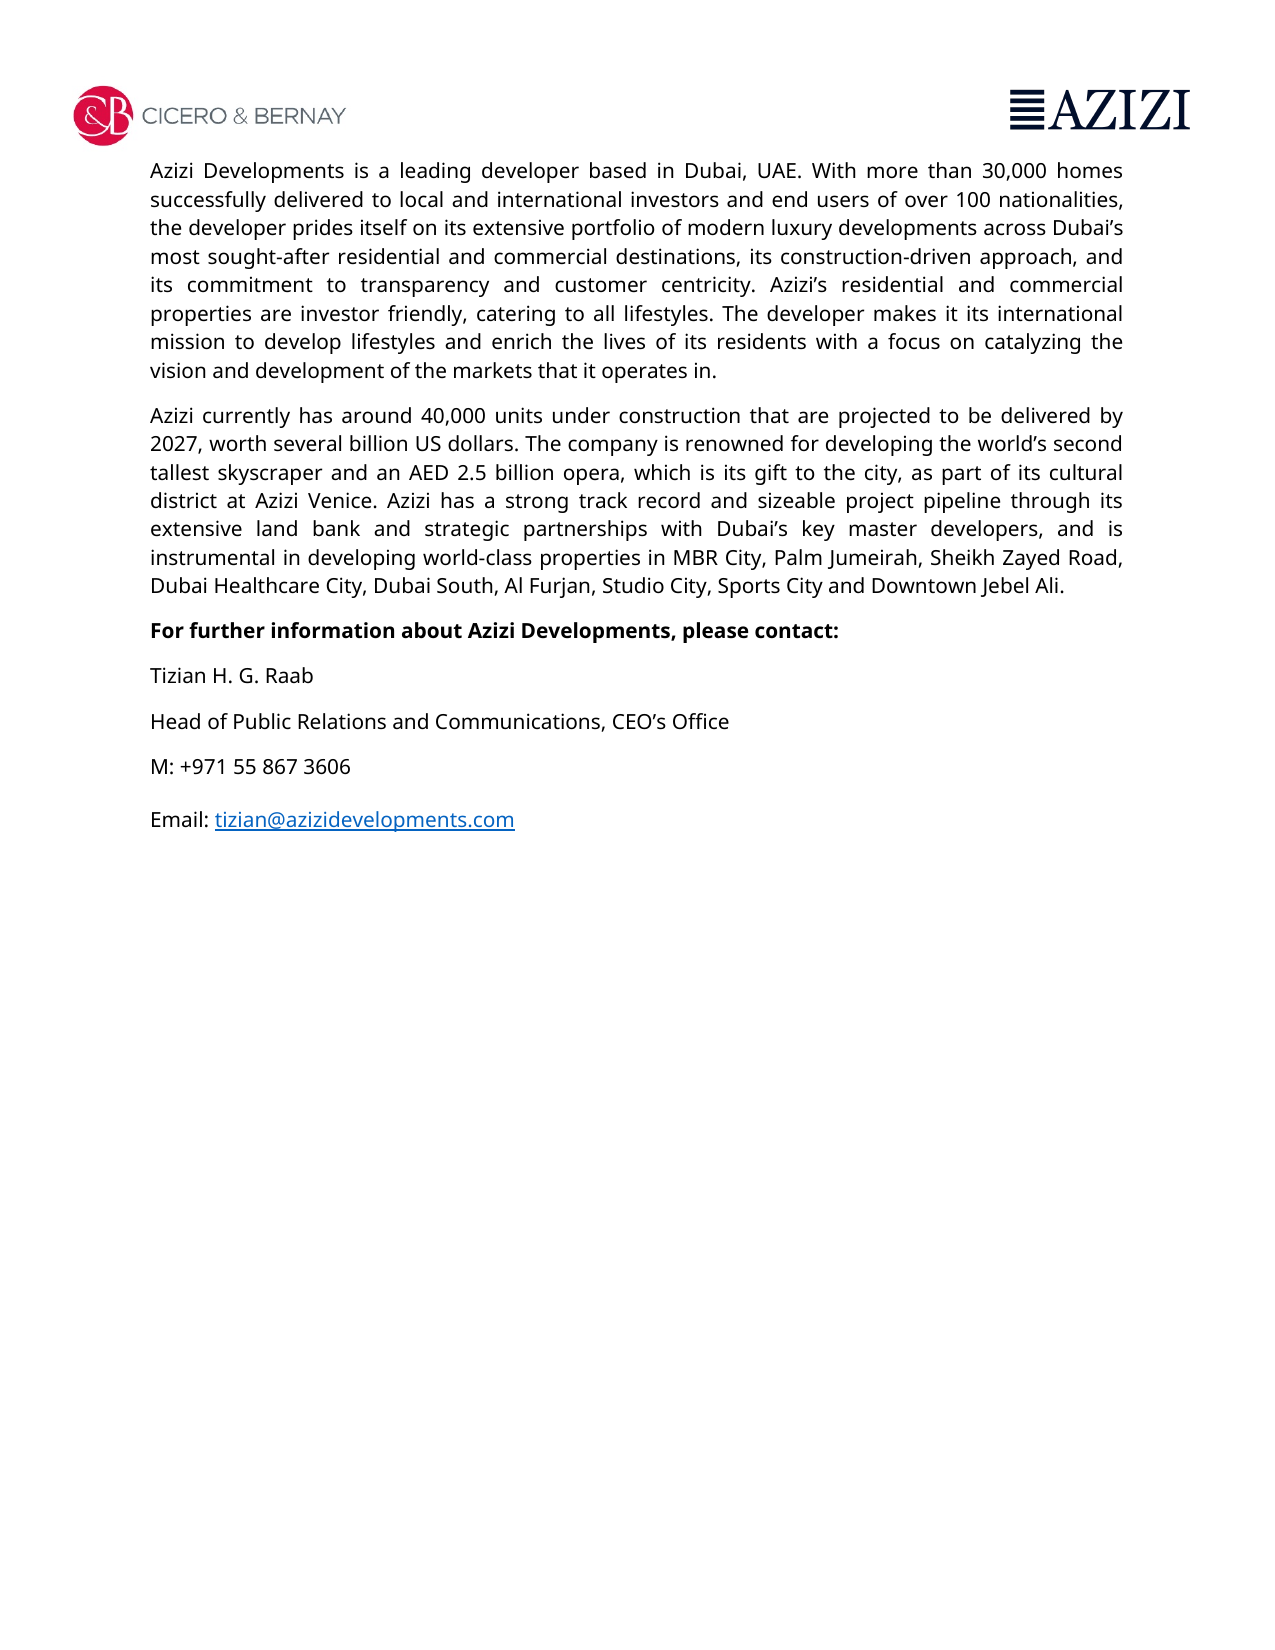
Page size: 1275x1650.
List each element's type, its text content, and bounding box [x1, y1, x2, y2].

text For further information about Azizi Developments, please contact: [150, 617, 1125, 645]
text Tizian H. G. Raab [150, 662, 1125, 690]
text Head of Public Relations and Communications, CEO’s Office [150, 707, 1125, 735]
text Email: tizian@azizidevelopments.com [150, 805, 1125, 834]
text Azizi currently has around 40,000 units under construction that are projected to be delivered by 2027, worth several billion US dollars. The company is renowned for developing the world’s second tallest skyscraper and an AED 2.5 billion opera, which is its gift to the city, as part of its cultural district at Azizi Venice. Azizi has a strong track record and sizeable project pipeline through its extensive land bank and strategic partnerships with Dubai’s key master developers, and is instrumental in developing world-class properties in MBR City, Palm Jumeirah, Sheikh Zayed Road, Dubai Healthcare City, Dubai South, Al Furjan, Studio City, Sports City and Downtown Jebel Ali. [150, 401, 1125, 600]
text Azizi Developments is a leading developer based in Dubai, UAE. With more than 30,000 homes successfully delivered to local and international investors and end users of over 100 nationalities, the developer prides itself on its extensive portfolio of modern luxury developments across Dubai’s most sought-after residential and commercial destinations, its construction-driven approach, and its commitment to transparency and customer centricity. Azizi’s residential and commercial properties are investor friendly, catering to all lifestyles. The developer makes it its international mission to develop lifestyles and enrich the lives of its residents with a focus on catalyzing the vision and development of the markets that it operates in. [150, 150, 1125, 384]
text M: +971 55 867 3606 [150, 752, 1125, 780]
picture [59, 76, 358, 157]
